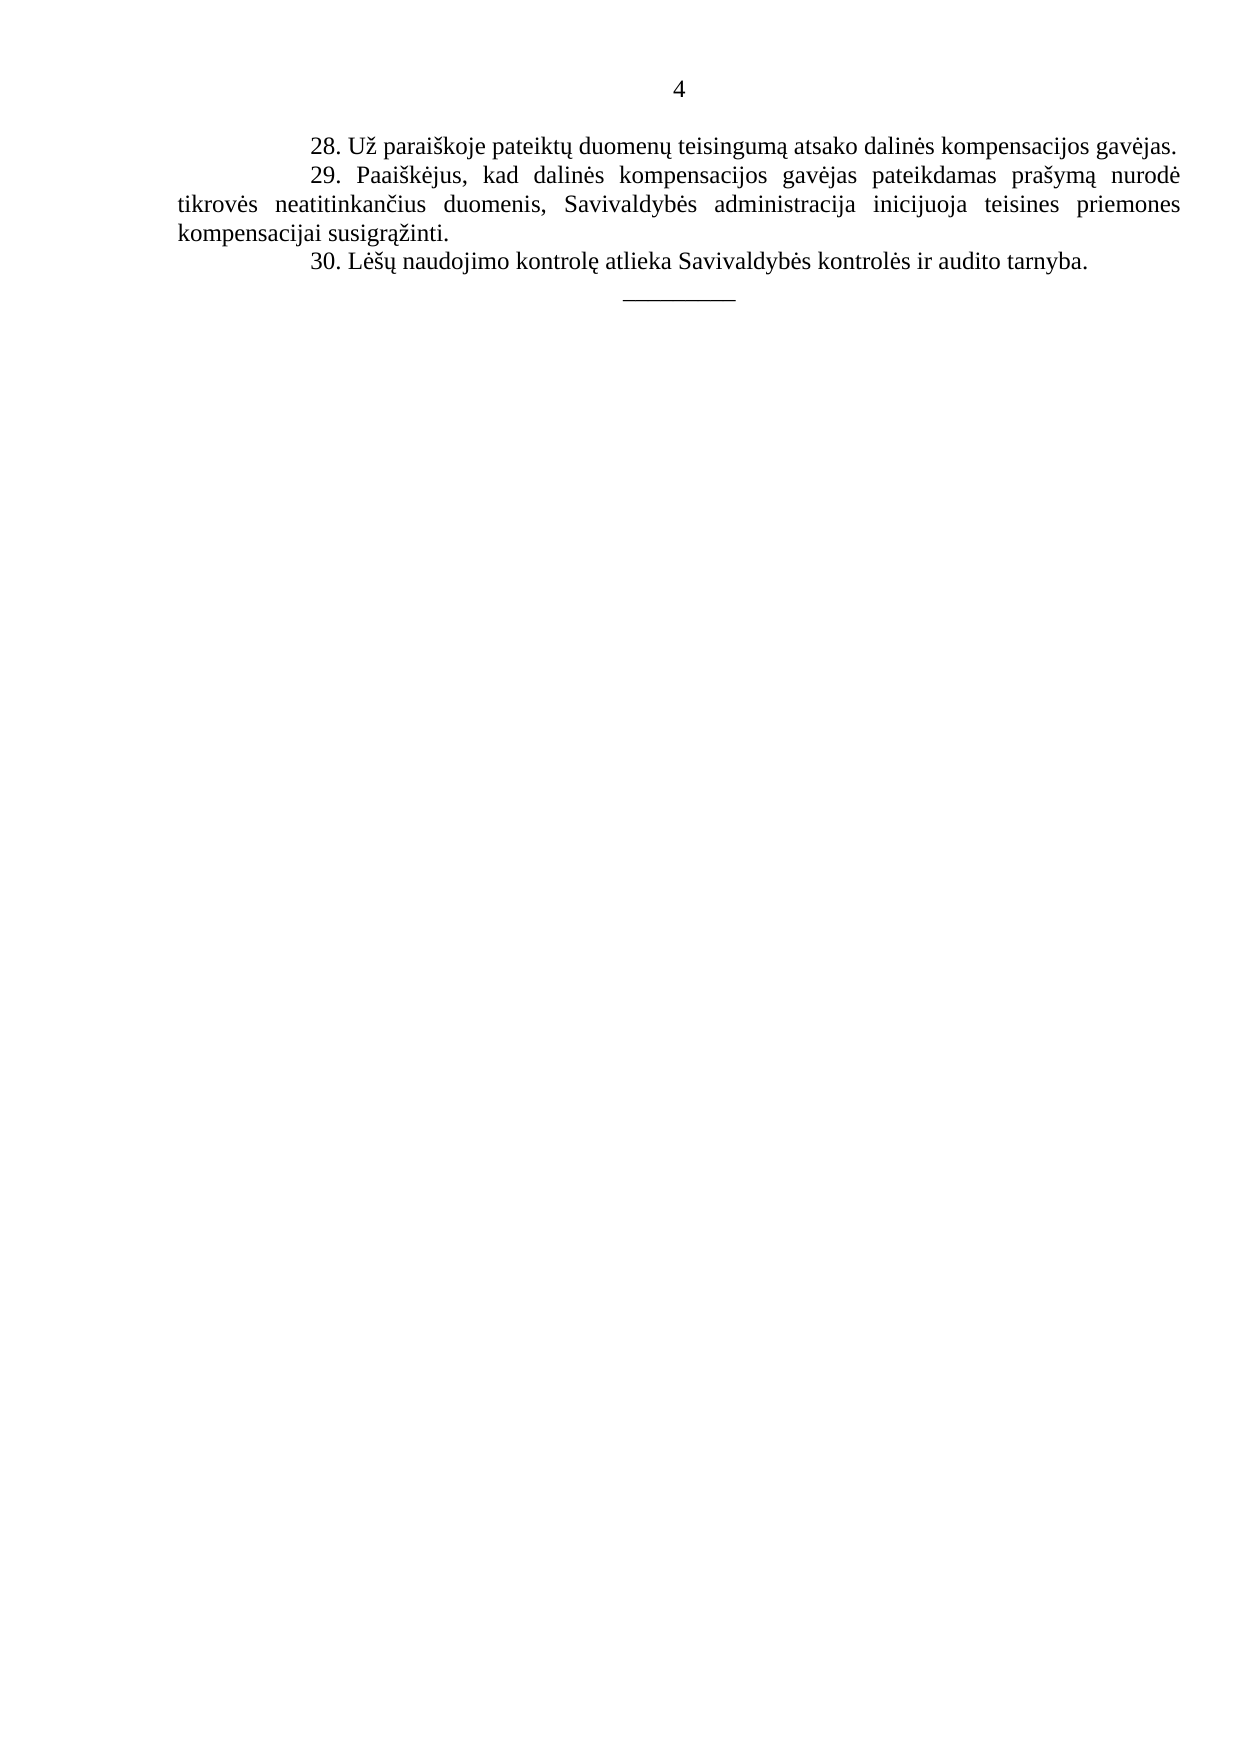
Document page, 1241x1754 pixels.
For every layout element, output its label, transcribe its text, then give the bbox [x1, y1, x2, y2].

text 30. Lėšų naudojimo kontrolę atlieka Savivaldybės kontrolės ir audito tarnyba. [177, 246, 1181, 275]
text 29. Paaiškėjus, kad dalinės kompensacijos gavėjas pateikdamas prašymą nurodė tikrovės neatitinkančius duomenis, Savivaldybės administracija inicijuoja teisines priemones kompensacijai susigrąžinti. [177, 160, 1181, 246]
text _________ [177, 275, 1181, 304]
text 28. Už paraiškoje pateiktų duomenų teisingumą atsako dalinės kompensacijos gavėjas. [177, 131, 1181, 160]
